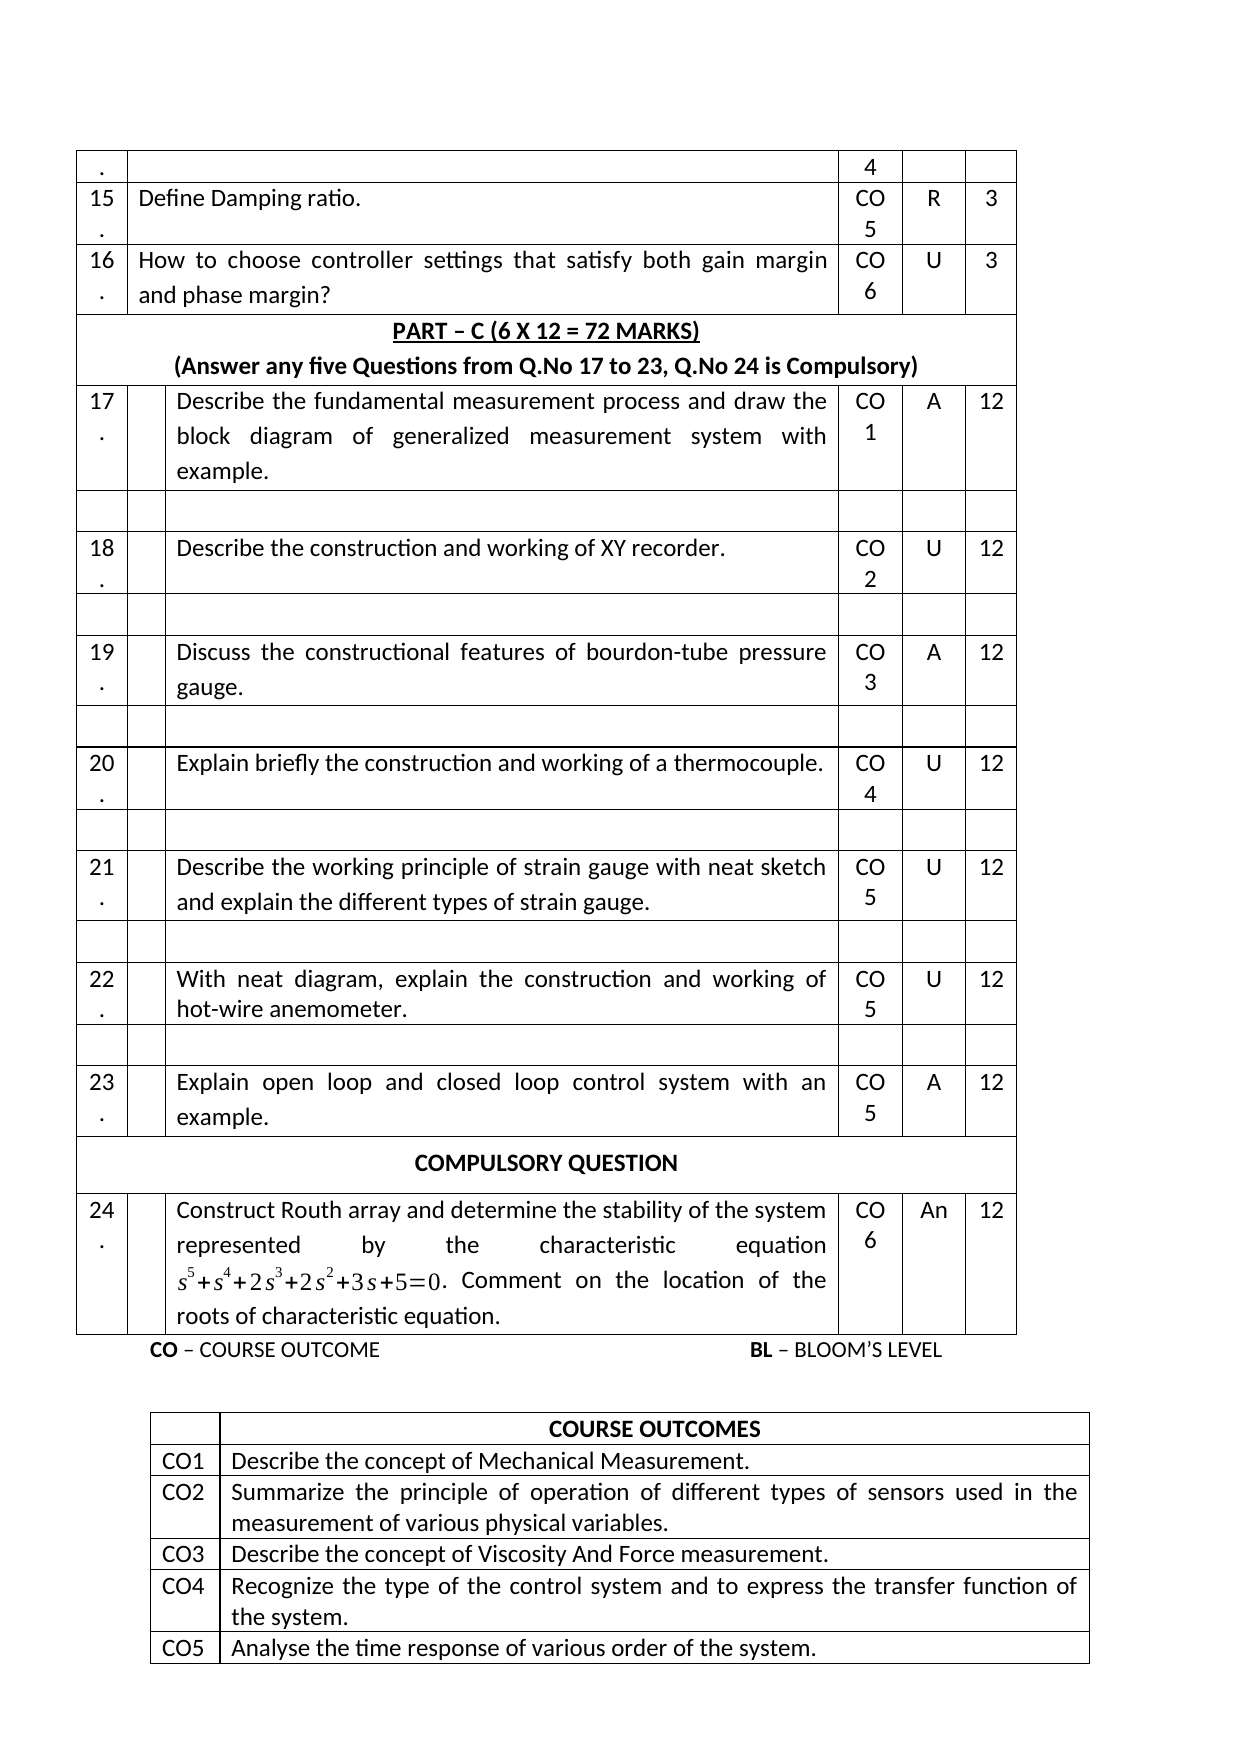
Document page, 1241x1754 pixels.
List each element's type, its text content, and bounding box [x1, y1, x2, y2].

table_cell CO3 [151, 1539, 219, 1569]
table_cell [128, 594, 165, 635]
table_cell [128, 851, 165, 920]
table_cell [903, 706, 965, 746]
table_cell U [903, 748, 965, 808]
table_cell U [903, 532, 965, 593]
table_cell 20. [77, 748, 127, 808]
table_cell 12 [966, 963, 1016, 1024]
table_cell [166, 810, 838, 850]
table_cell [128, 636, 165, 705]
table_cell 17. [77, 386, 127, 490]
table_cell [966, 706, 1016, 746]
table_cell [128, 810, 165, 850]
table_cell 3 [966, 151, 1016, 182]
table_cell Explain briefly the construction and working of a thermocouple. [166, 748, 838, 808]
table_cell [903, 491, 965, 531]
table_cell 16. [77, 245, 127, 314]
table_cell Summarize the principle of operation of different types of sensors used in the measurement of various physical variables. [221, 1476, 1089, 1537]
table_cell CO2 [839, 532, 902, 593]
table_cell [966, 1025, 1016, 1065]
table_cell [839, 491, 902, 531]
table_cell [128, 386, 165, 490]
table_cell CO5 [839, 183, 902, 244]
table_cell [77, 810, 127, 850]
table_cell [839, 1025, 902, 1065]
table_cell [903, 921, 965, 962]
table_cell [966, 921, 1016, 962]
table_cell [839, 921, 902, 962]
table_cell [128, 491, 165, 531]
table_cell Explain open loop and closed loop control system with an example. [166, 1066, 838, 1136]
table_cell With neat diagram, explain the construction and working of hot-wire anemometer. [166, 963, 838, 1024]
table_cell Describe the construction and working of XY recorder. [166, 532, 838, 593]
table_cell [77, 491, 127, 531]
table_cell CO1 [151, 1445, 219, 1475]
table_cell A [903, 1066, 965, 1136]
table_cell CO6 [839, 1194, 902, 1334]
table_cell 12 [966, 1194, 1016, 1334]
table_cell [966, 810, 1016, 850]
table_cell [77, 921, 127, 962]
table_cell Analyse the time response of various order of the system. [221, 1632, 1089, 1663]
table_cell CO3 [839, 636, 902, 705]
table_cell How to choose controller settings that satisfy both gain margin and phase margin? [128, 245, 838, 314]
table_cell CO6 [839, 245, 902, 314]
table_cell A [903, 636, 965, 705]
table_cell [839, 594, 902, 635]
table_cell 24. [77, 1194, 127, 1334]
table_cell CO1 [839, 386, 902, 490]
table_cell [166, 594, 838, 635]
table_cell 14. [77, 151, 127, 182]
table_cell Describe the working principle of strain gauge with neat sketch and explain the different types of strain gauge. [166, 851, 838, 920]
table_cell CO5 [839, 963, 902, 1024]
table_cell An [903, 1194, 965, 1334]
table_cell 22. [77, 963, 127, 1024]
table_cell CO4 [839, 151, 902, 182]
table_header COURSE OUTCOMES [221, 1413, 1089, 1444]
table_cell [77, 1025, 127, 1065]
table_cell CO5 [151, 1632, 219, 1663]
table_cell U [903, 851, 965, 920]
table_header [151, 1413, 219, 1444]
table_cell CO4 [839, 748, 902, 808]
table_cell [128, 532, 165, 593]
table_cell [128, 1194, 165, 1334]
table_cell Describe the concept of Mechanical Measurement. [221, 1445, 1089, 1475]
table_cell 12 [966, 748, 1016, 808]
table_cell CO5 [839, 1066, 902, 1136]
table_cell PART – C (6 X 12 = 72 MARKS) (Answer any five Questions from Q.No 17 to 23, Q.No 24 is Compulsory) [77, 315, 1016, 384]
table_cell [903, 1025, 965, 1065]
table_cell 12 [966, 386, 1016, 490]
table_cell A [903, 386, 965, 490]
table_cell U [903, 245, 965, 314]
table_cell 21. [77, 851, 127, 920]
table_cell [903, 810, 965, 850]
table_cell [839, 706, 902, 746]
table_cell Define Damping ratio. [128, 183, 838, 244]
table_cell 23. [77, 1066, 127, 1136]
table_cell CO5 [839, 851, 902, 920]
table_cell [128, 151, 838, 182]
table_cell [966, 594, 1016, 635]
table_cell 12 [966, 532, 1016, 593]
table_cell U [903, 151, 965, 182]
table_cell Discuss the constructional features of bourdon-tube pressure gauge. [166, 636, 838, 705]
table_cell 12 [966, 636, 1016, 705]
table_cell [166, 706, 838, 746]
table_cell U [903, 963, 965, 1024]
table_cell 3 [966, 183, 1016, 244]
table_cell [128, 1025, 165, 1065]
table_cell R [903, 183, 965, 244]
table_cell [128, 1066, 165, 1136]
table_cell CO2 [151, 1476, 219, 1537]
table_cell [966, 491, 1016, 531]
table_cell 12 [966, 851, 1016, 920]
table_cell [166, 921, 838, 962]
table_cell 18. [77, 532, 127, 593]
table_cell CO4 [151, 1570, 219, 1631]
table_cell 15. [77, 183, 127, 244]
table_cell [128, 748, 165, 808]
table_cell Construct Routh array and determine the stability of the system represented by the characteristic equation. Comment on the location of the roots of characteristic equation. [166, 1194, 838, 1334]
table_cell Describe the fundamental measurement process and draw the block diagram of generalized measurement system with example. [166, 386, 838, 490]
table_cell [166, 1025, 838, 1065]
table_cell [128, 963, 165, 1024]
table_cell [128, 706, 165, 746]
table_cell [77, 594, 127, 635]
table_cell Recognize the type of the control system and to express the transfer function of the system. [221, 1570, 1089, 1631]
table_cell [166, 491, 838, 531]
table_cell [903, 594, 965, 635]
text CO – COURSE OUTCOME BL – BLOOM’S LEVEL [150, 1335, 1090, 1363]
table_cell [77, 706, 127, 746]
table_cell 12 [966, 1066, 1016, 1136]
table_cell 3 [966, 245, 1016, 314]
table_cell 19. [77, 636, 127, 705]
table_cell [128, 921, 165, 962]
table_cell [839, 810, 902, 850]
table_cell COMPULSORY QUESTION [77, 1137, 1016, 1193]
table_cell Describe the concept of Viscosity And Force measurement. [221, 1539, 1089, 1569]
